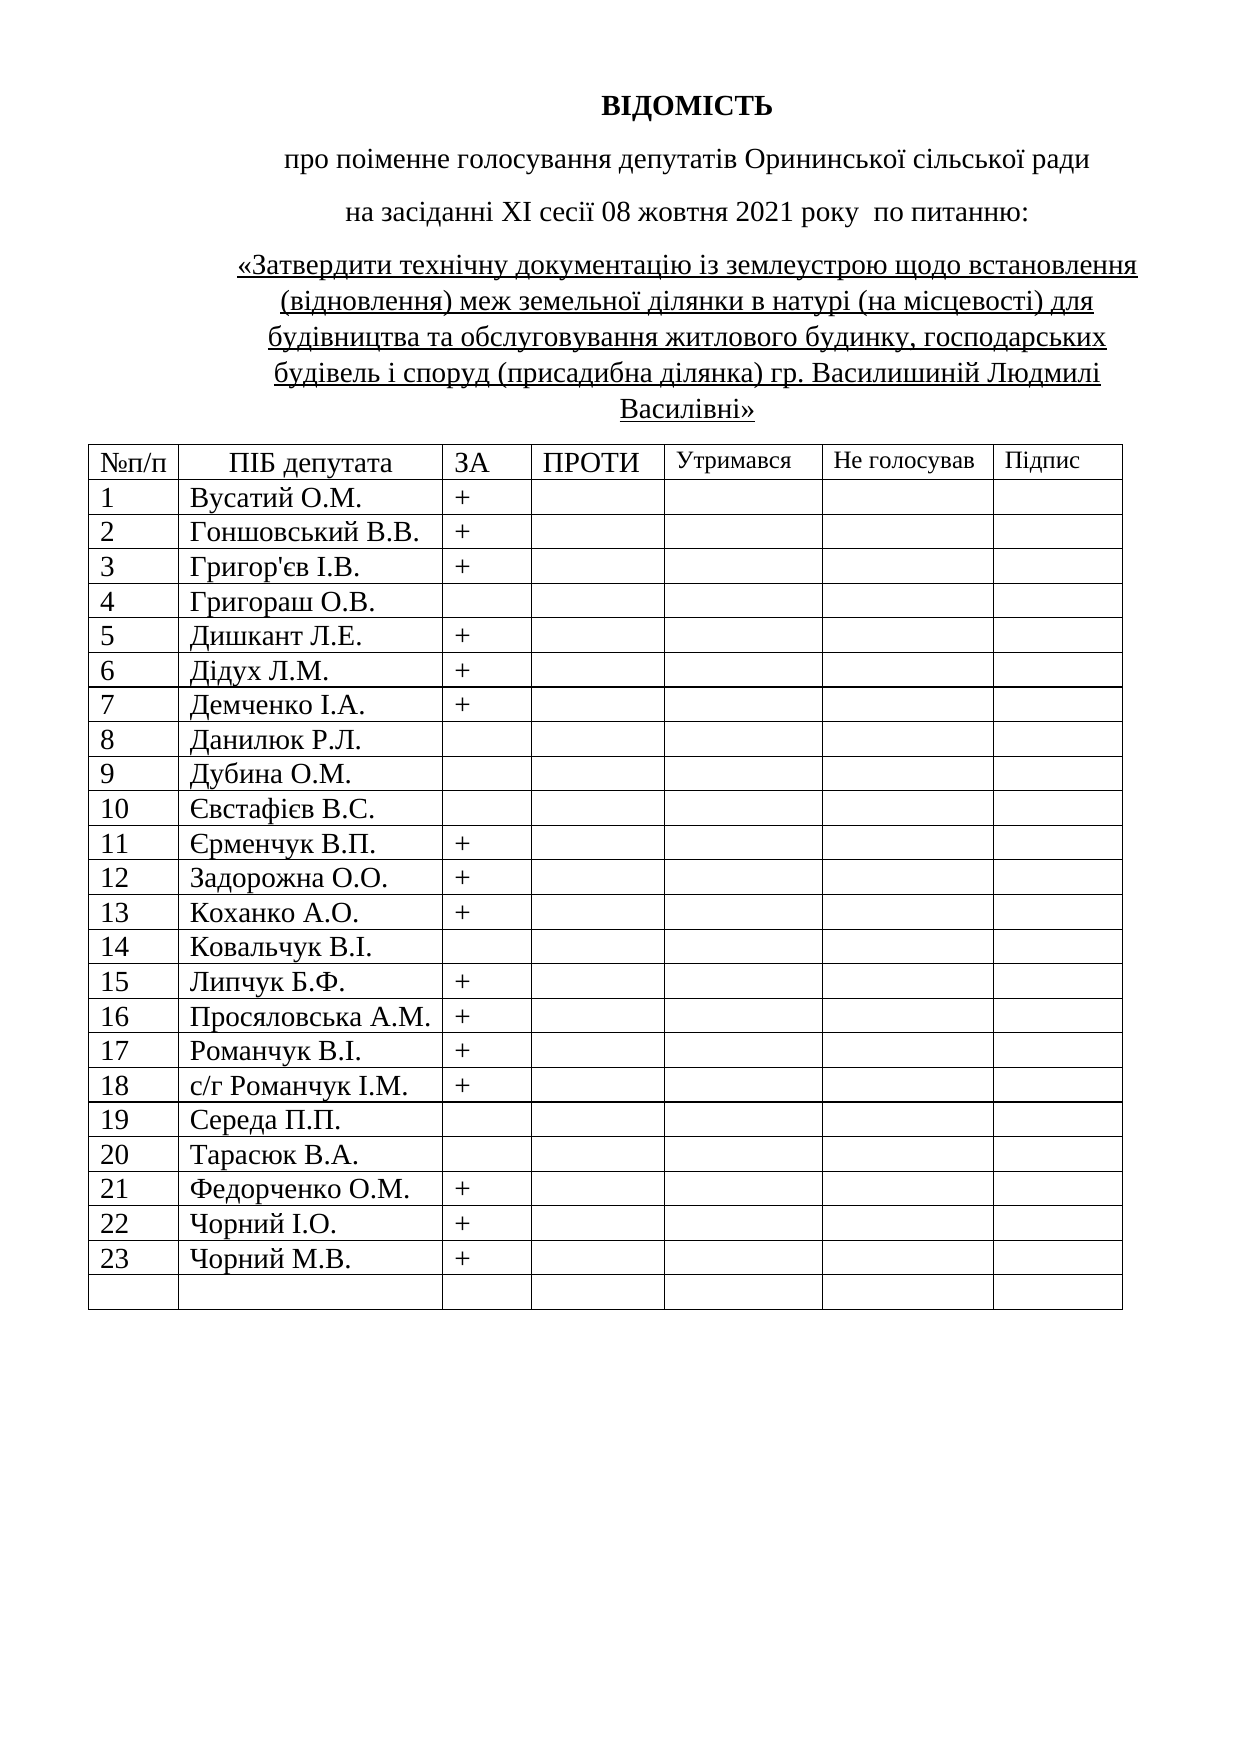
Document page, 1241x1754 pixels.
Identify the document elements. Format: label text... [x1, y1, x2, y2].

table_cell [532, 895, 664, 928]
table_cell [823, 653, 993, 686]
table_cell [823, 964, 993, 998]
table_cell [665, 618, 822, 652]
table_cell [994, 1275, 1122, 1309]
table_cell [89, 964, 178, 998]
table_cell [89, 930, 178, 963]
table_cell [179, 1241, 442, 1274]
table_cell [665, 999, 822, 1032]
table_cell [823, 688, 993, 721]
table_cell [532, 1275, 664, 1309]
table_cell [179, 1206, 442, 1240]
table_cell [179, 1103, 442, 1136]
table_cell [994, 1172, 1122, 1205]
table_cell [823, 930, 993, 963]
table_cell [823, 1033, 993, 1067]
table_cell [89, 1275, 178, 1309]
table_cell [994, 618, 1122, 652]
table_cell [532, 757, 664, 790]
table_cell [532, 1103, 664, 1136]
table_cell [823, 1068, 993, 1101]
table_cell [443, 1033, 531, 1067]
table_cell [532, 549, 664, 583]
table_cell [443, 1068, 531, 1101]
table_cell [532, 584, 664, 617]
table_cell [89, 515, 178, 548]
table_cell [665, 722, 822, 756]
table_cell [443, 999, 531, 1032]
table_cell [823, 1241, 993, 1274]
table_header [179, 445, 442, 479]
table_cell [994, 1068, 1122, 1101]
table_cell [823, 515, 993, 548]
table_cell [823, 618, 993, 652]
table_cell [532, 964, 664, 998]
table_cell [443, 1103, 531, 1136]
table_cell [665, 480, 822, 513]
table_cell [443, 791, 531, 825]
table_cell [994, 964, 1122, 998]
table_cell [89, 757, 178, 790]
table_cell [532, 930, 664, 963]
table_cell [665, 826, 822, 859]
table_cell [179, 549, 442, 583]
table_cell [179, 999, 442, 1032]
text на засіданні XI сесії 08 жовтня 2021 року по питанню: [223, 194, 1152, 228]
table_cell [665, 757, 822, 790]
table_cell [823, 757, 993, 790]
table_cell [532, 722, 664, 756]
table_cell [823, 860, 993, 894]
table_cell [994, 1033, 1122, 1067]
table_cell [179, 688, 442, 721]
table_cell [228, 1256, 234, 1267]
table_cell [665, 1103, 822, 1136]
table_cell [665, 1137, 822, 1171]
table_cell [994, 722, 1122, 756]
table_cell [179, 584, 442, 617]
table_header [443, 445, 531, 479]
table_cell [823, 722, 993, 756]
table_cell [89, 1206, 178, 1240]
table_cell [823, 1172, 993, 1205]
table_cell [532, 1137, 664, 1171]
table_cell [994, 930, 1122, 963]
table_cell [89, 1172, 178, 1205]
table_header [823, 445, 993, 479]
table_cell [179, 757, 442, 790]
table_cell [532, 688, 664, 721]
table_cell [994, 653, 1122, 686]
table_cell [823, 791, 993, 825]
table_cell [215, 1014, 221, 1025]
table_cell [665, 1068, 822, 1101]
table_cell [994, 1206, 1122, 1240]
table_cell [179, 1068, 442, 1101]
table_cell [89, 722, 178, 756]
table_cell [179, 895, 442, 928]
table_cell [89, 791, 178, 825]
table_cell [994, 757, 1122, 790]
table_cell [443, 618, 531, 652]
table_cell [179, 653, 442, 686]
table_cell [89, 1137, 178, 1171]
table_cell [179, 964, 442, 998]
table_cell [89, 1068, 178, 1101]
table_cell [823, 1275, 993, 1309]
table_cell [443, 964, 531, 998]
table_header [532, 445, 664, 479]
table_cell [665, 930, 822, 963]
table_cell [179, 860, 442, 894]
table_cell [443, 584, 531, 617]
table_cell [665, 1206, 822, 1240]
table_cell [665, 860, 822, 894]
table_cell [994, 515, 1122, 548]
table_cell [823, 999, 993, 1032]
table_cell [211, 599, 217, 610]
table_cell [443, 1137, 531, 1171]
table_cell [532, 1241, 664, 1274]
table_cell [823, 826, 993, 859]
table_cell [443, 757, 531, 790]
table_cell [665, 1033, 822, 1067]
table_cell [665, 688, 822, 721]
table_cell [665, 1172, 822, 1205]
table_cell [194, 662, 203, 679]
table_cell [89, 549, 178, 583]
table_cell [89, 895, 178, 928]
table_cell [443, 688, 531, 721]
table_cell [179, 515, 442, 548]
text «Затвердити технічну документацію із землеустрою щодо встановлення (відновлення) меж земельної ділянки в натурі (на місцевості) для будівництва та обслуговування житлового будинку, господарських будівель і споруд (присадибна ділянка) гр. Василишиній Людмилі Василівні» [223, 247, 1152, 425]
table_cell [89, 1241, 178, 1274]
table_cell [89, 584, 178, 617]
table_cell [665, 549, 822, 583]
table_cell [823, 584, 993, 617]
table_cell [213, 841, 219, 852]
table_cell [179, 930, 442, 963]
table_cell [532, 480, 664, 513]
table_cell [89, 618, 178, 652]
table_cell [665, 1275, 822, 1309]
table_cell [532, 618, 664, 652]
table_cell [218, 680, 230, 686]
text ВІДОМІСТЬ [223, 88, 1152, 122]
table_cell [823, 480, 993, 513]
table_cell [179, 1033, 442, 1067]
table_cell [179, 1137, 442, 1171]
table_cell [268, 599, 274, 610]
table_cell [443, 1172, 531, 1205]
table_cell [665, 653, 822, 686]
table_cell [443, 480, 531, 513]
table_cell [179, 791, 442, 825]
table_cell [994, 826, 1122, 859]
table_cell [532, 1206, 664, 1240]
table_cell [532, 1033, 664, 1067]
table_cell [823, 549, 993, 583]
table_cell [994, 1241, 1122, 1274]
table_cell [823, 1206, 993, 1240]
text про поіменне голосування депутатів Орининської сільської ради [223, 141, 1152, 175]
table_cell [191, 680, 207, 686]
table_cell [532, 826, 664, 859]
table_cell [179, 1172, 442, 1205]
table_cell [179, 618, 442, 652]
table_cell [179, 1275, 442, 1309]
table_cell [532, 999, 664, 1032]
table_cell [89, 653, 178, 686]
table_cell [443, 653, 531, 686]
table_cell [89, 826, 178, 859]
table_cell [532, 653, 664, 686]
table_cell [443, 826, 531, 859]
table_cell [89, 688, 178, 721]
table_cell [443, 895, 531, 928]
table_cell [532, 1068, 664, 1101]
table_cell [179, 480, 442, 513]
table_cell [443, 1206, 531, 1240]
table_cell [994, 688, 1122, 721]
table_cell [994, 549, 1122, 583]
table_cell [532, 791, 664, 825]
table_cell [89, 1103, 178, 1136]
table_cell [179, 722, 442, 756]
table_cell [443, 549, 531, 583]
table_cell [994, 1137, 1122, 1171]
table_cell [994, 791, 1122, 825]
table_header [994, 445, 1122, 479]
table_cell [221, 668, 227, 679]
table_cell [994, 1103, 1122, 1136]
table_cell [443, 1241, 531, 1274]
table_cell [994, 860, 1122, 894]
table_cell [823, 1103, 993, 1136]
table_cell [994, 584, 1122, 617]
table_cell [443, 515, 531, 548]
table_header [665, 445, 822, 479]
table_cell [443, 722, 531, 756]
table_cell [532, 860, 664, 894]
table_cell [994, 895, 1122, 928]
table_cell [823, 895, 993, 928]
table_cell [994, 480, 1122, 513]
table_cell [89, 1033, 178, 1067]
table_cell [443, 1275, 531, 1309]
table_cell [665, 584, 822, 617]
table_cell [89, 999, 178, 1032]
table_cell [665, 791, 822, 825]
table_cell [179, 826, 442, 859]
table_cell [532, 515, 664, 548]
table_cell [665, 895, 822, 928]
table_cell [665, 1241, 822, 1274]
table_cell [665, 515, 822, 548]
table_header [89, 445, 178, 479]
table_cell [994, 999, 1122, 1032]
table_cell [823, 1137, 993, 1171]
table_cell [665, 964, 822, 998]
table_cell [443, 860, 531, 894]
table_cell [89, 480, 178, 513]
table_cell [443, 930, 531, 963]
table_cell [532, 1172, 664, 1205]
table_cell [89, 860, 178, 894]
